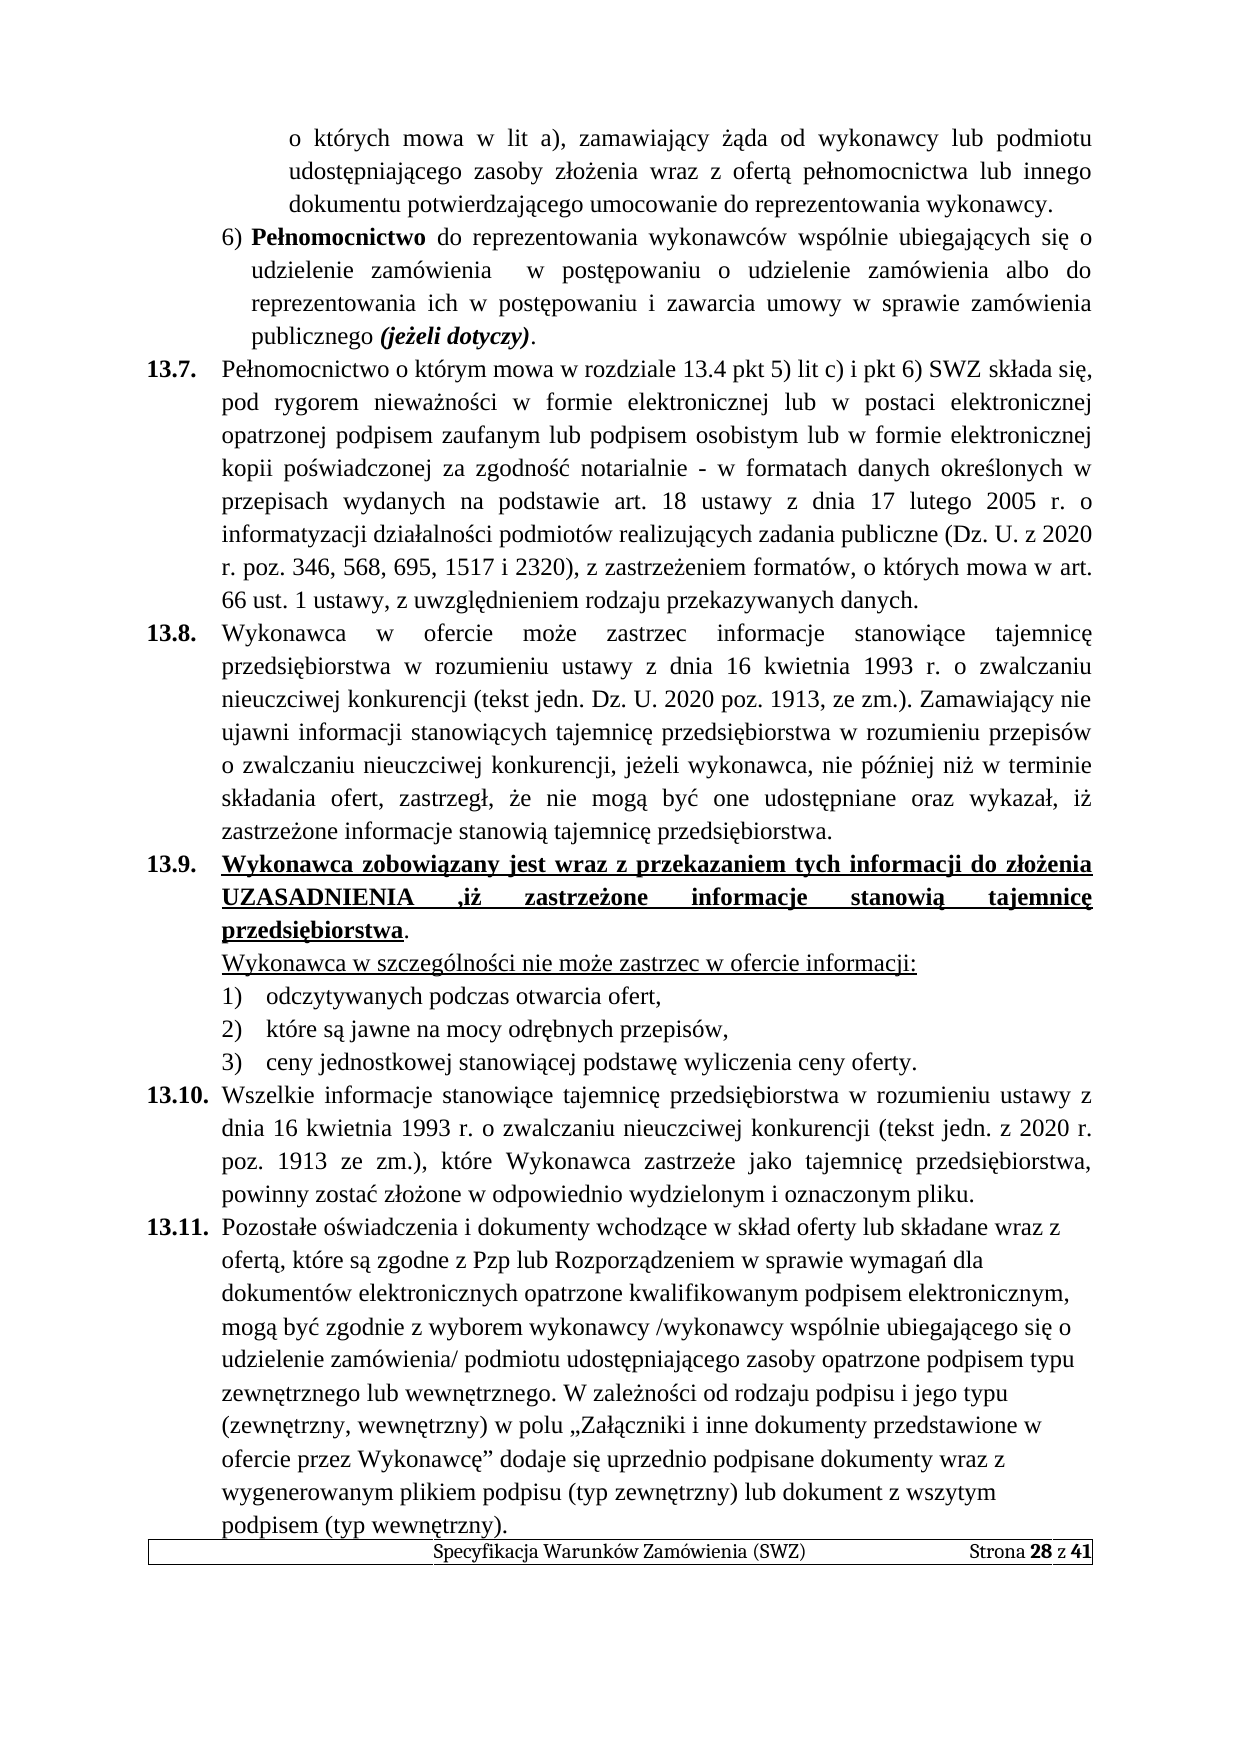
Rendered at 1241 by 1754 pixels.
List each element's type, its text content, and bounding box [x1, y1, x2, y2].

list ceny jednostkowej stanowiącej podstawę wyliczenia ceny oferty. [221, 1047, 1093, 1076]
list Wszelkie informacje stanowiące tajemnicę przedsiębiorstwa w rozumieniu ustawy z dnia 16 kwietnia 1993 r. o zwalczaniu nieuczciwej konkurencji (tekst jedn. z 2020 r. poz. 1913 ze zm.), które Wykonawca zastrzeże jako tajemnicę przedsiębiorstwa, powinny zostać złożone w odpowiednio wydzielonym i oznaczonym pliku. [146, 1080, 1093, 1208]
list które są jawne na mocy odrębnych przepisów, [221, 1014, 1093, 1043]
list Pełnomocnictwo o którym mowa w rozdziale 13.4 pkt 5) lit c) i pkt 6) SWZ składa się, pod rygorem nieważności w formie elektronicznej lub w postaci elektronicznej opatrzonej podpisem zaufanym lub podpisem osobistym lub w formie elektronicznej kopii poświadczonej za zgodność notarialnie - w formatach danych określonych w przepisach wydanych na podstawie art. 18 ustawy z dnia 17 lutego 2005 r. o informatyzacji działalności podmiotów realizujących zadania publiczne (Dz. U. z 2020 r. poz. 346, 568, 695, 1517 i 2320), z zastrzeżeniem formatów, o których mowa w art. 66 ust. 1 ustawy, z uwzględnieniem rodzaju przekazywanych danych. [146, 354, 1093, 614]
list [251, 123, 1093, 218]
list Wykonawca w ofercie może zastrzec informacje stanowiące tajemnicę przedsiębiorstwa w rozumieniu ustawy z dnia 16 kwietnia 1993 r. o zwalczaniu nieuczciwej konkurencji (tekst jedn. Dz. U. 2020 poz. 1913, ze zm.). Zamawiający nie ujawni informacji stanowiących tajemnicę przedsiębiorstwa w rozumieniu przepisów o zwalczaniu nieuczciwej konkurencji, jeżeli wykonawca, nie później niż w terminie składania ofert, zastrzegł, że nie mogą być one udostępniane oraz wykazał, iż zastrzeżone informacje stanowią tajemnicę przedsiębiorstwa. [146, 618, 1093, 845]
list Wykonawca zobowiązany jest wraz z przekazaniem tych informacji do złożenia UZASADNIENIA ,iż zastrzeżone informacje stanowią tajemnicę przedsiębiorstwa. [146, 849, 1093, 944]
list Pełnomocnictwo do reprezentowania wykonawców wspólnie ubiegających się o udzielenie zamówienia w postępowaniu o udzielenie zamówienia albo do reprezentowania ich w postępowaniu i zawarcia umowy w sprawie zamówienia publicznego (jeżeli dotyczy). [221, 222, 1093, 350]
list Wykonawca w szczególności nie może zastrzec w ofercie informacji: [221, 948, 1093, 977]
list Pozostałe oświadczenia i dokumenty wchodzące w skład oferty lub składane wraz z ofertą, które są zgodne z Pzp lub Rozporządzeniem w sprawie wymagań dla dokumentów elektronicznych opatrzone kwalifikowanym podpisem elektronicznym, mogą być zgodnie z wyborem wykonawcy /wykonawcy wspólnie ubiegającego się o udzielenie zamówienia/ podmiotu udostępniającego zasoby opatrzone podpisem typu zewnętrznego lub wewnętrznego. W zależności od rodzaju podpisu i jego typu (zewnętrzny, wewnętrzny) w polu „Załączniki i inne dokumenty przedstawione w ofercie przez Wykonawcę” dodaje się uprzednio podpisane dokumenty wraz z wygenerowanym plikiem podpisu (typ zewnętrzny) lub dokument z wszytym podpisem (typ wewnętrzny). [146, 1212, 1093, 1538]
list odczytywanych podczas otwarcia ofert, [221, 981, 1093, 1010]
